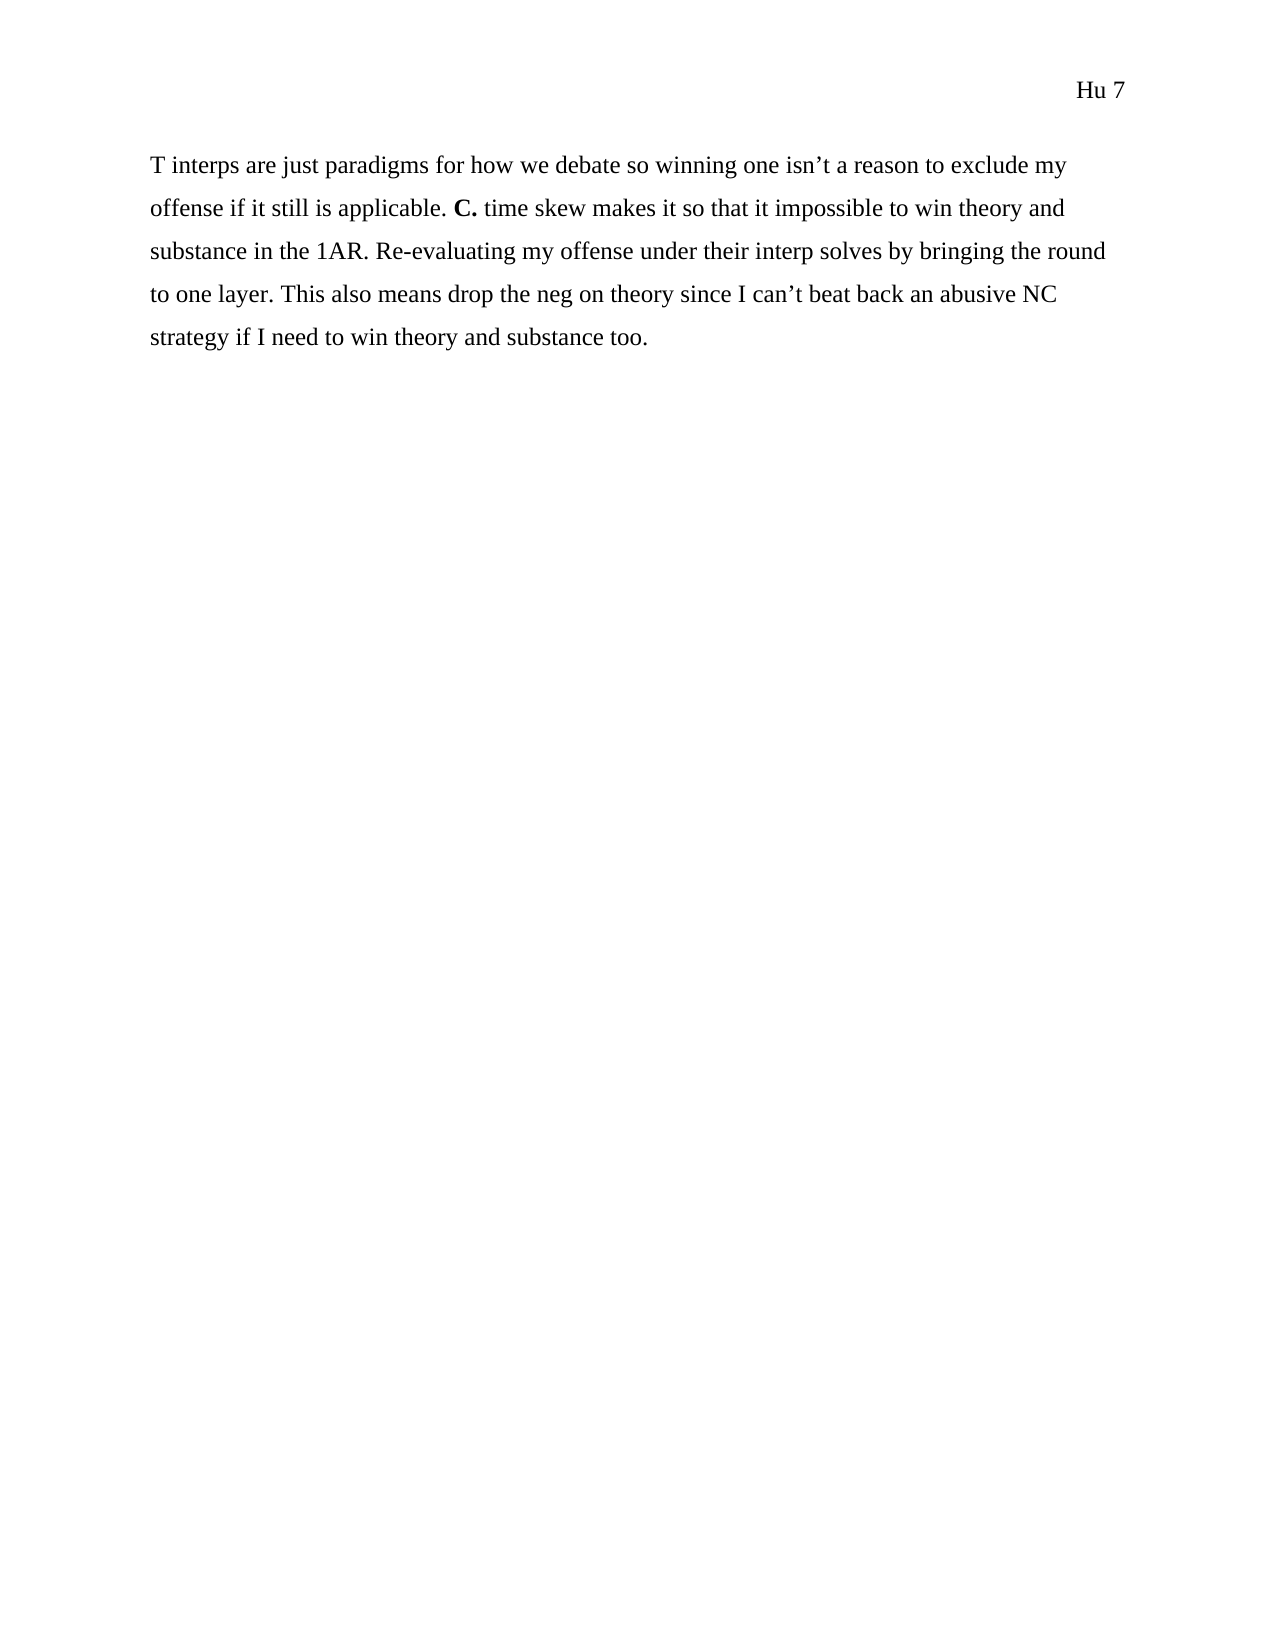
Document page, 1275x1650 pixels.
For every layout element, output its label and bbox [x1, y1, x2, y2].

text [150, 150, 1125, 351]
